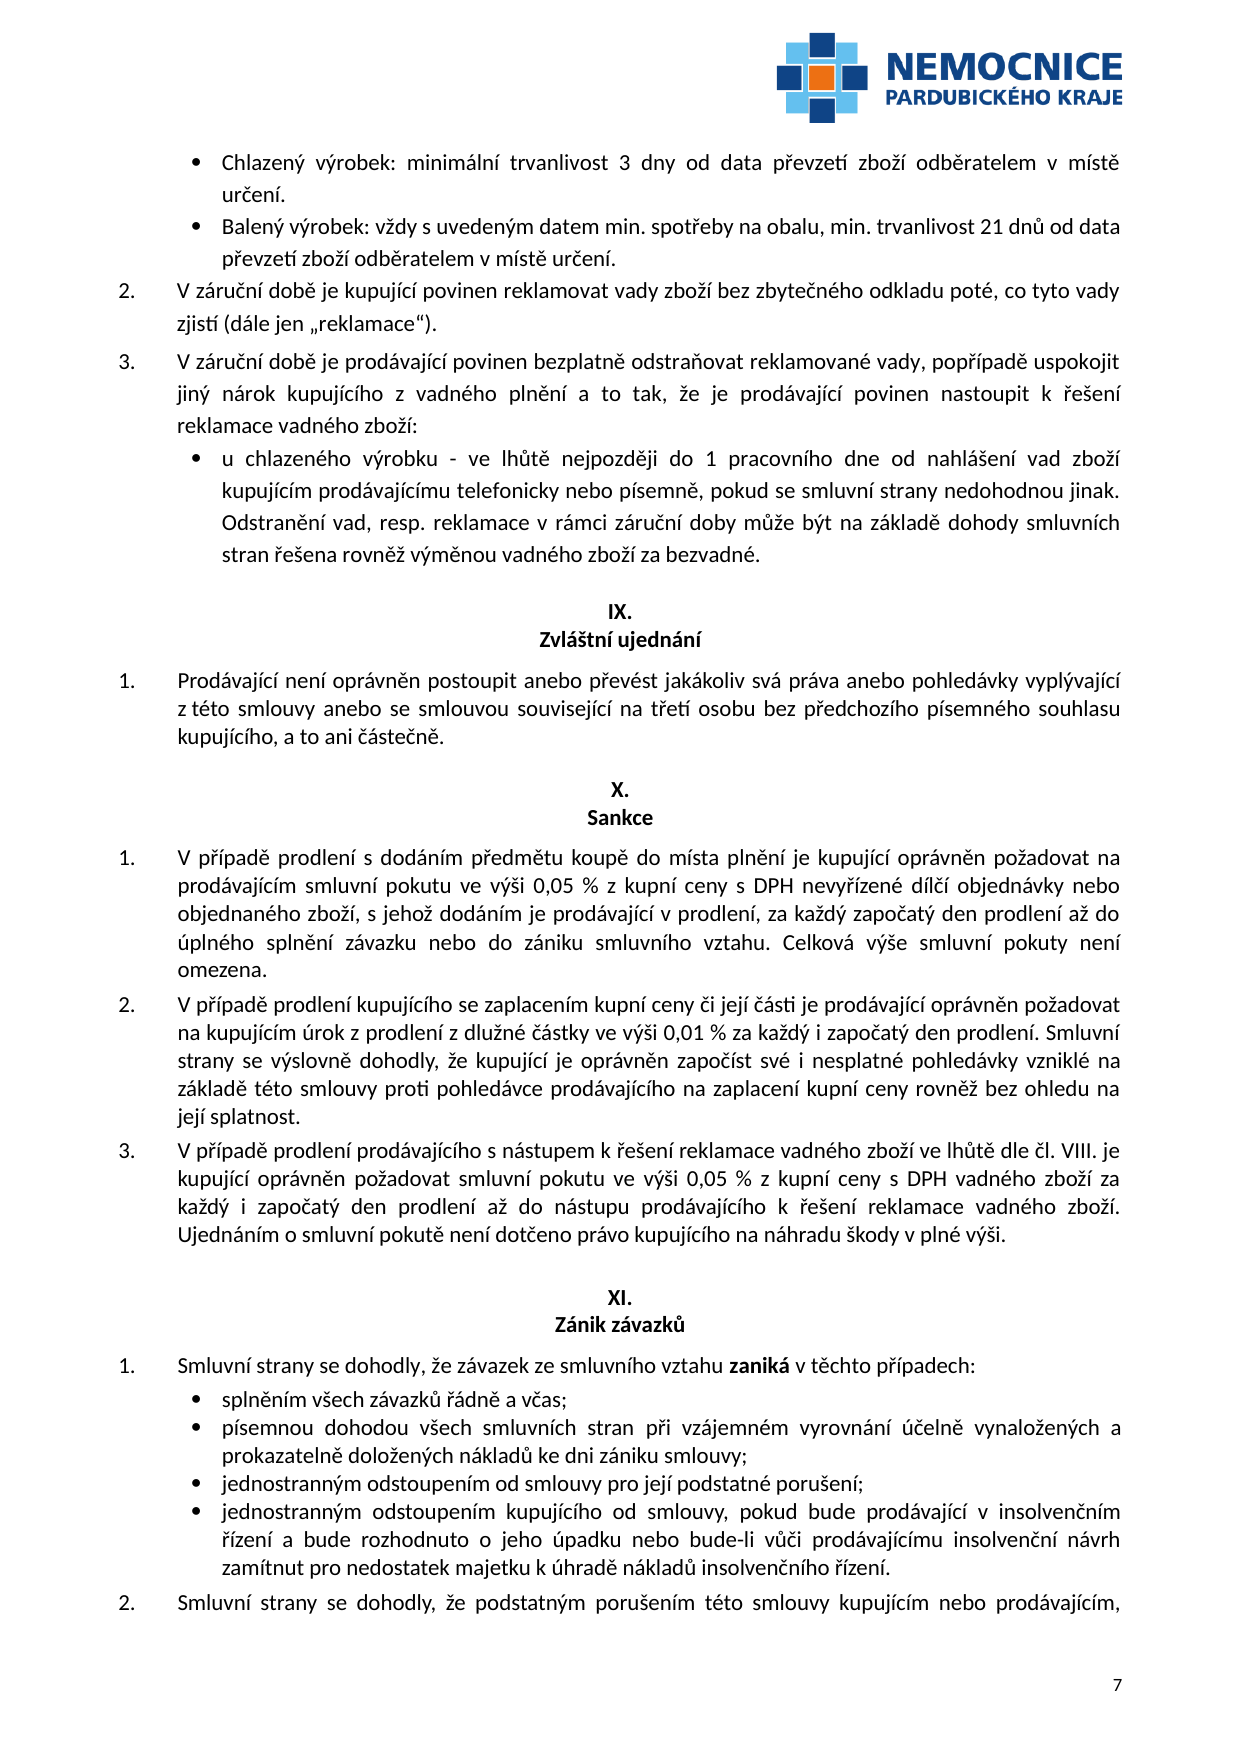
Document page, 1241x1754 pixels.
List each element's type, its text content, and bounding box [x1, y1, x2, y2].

list V případě prodlení s dodáním předmětu koupě do místa plnění je kupující oprávněn požadovat na prodávajícím smluvní pokutu ve výši 0,05 % z kupní ceny s DPH nevyřízené dílčí objednávky nebo objednaného zboží, s jehož dodáním je prodávající v prodlení, za každý započatý den prodlení až do úplného splnění závazku nebo do zániku smluvního vztahu. Celková výše smluvní pokuty není omezena. [118, 843, 1122, 984]
list jednostranným odstoupením od smlouvy pro její podstatné porušení; [192, 1469, 1122, 1497]
text Zánik závazků [118, 1311, 1122, 1339]
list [118, 1588, 1122, 1616]
list splněním všech závazků řádně a včas; [192, 1385, 1122, 1413]
text XI. [118, 1283, 1122, 1311]
list Smluvní strany se dohodly, že závazek ze smluvního vztahu zaniká v těchto případech: [118, 1351, 1122, 1379]
text Sankce [118, 803, 1122, 831]
list Chlazený výrobek: minimální trvanlivost 3 dny od data převzetí zboží odběratelem v místě určení. [192, 148, 1122, 208]
list V případě prodlení kupujícího se zaplacením kupní ceny či její části je prodávající oprávněn požadovat na kupujícím úrok z prodlení z dlužné částky ve výši 0,01 % za každý i započatý den prodlení. Smluvní strany se výslovně dohodly, že kupující je oprávněn započíst své i nesplatné pohledávky vzniklé na základě této smlouvy proti pohledávce prodávajícího na zaplacení kupní ceny rovněž bez ohledu na její splatnost. [118, 990, 1122, 1130]
text Zvláštní ujednání [118, 625, 1122, 653]
list V případě prodlení prodávajícího s nástupem k řešení reklamace vadného zboží ve lhůtě dle čl. VIII. je kupující oprávněn požadovat smluvní pokutu ve výši 0,05 % z kupní ceny s DPH vadného zboží za každý i započatý den prodlení až do nástupu prodávajícího k řešení reklamace vadného zboží. Ujednáním o smluvní pokutě není dotčeno právo kupujícího na náhradu škody v plné výši. [118, 1136, 1122, 1248]
list u chlazeného výrobku - ve lhůtě nejpozději do 1 pracovního dne od nahlášení vad zboží kupujícím prodávajícímu telefonicky nebo písemně, pokud se smluvní strany nedohodnou jinak. Odstranění vad, resp. reklamace v rámci záruční doby může být na základě dohody smluvních stran řešena rovněž výměnou vadného zboží za bezvadné. [192, 444, 1122, 568]
picture [775, 31, 1123, 124]
list písemnou dohodou všech smluvních stran při vzájemném vyrovnání účelně vynaložených a prokazatelně doložených nákladů ke dni zániku smlouvy; [192, 1413, 1122, 1469]
list Prodávající není oprávněn postoupit anebo převést jakákoliv svá práva anebo pohledávky vyplývající z této smlouvy anebo se smlouvou související na třetí osobu bez předchozího písemného souhlasu kupujícího, a to ani částečně. [118, 666, 1122, 750]
list Balený výrobek: vždy s uvedeným datem min. spotřeby na obalu, min. trvanlivost 21 dnů od data převzetí zboží odběratelem v místě určení. [192, 212, 1122, 272]
text 2. V záruční době je kupující povinen reklamovat vady zboží bez zbytečného odkladu poté, co tyto vady zjistí (dále jen „reklamace“). [118, 276, 1122, 337]
text 3. V záruční době je prodávající povinen bezplatně odstraňovat reklamované vady, popřípadě uspokojit jiný nárok kupujícího z vadného plnění a to tak, že je prodávající povinen nastoupit k řešení reklamace vadného zboží: [118, 347, 1122, 439]
list jednostranným odstoupením kupujícího od smlouvy, pokud bude prodávající v insolvenčním řízení a bude rozhodnuto o jeho úpadku nebo bude-li vůči prodávajícímu insolvenční návrh zamítnut pro nedostatek majetku k úhradě nákladů insolvenčního řízení. [192, 1497, 1122, 1582]
text IX. [118, 597, 1122, 625]
text X. [118, 775, 1122, 803]
